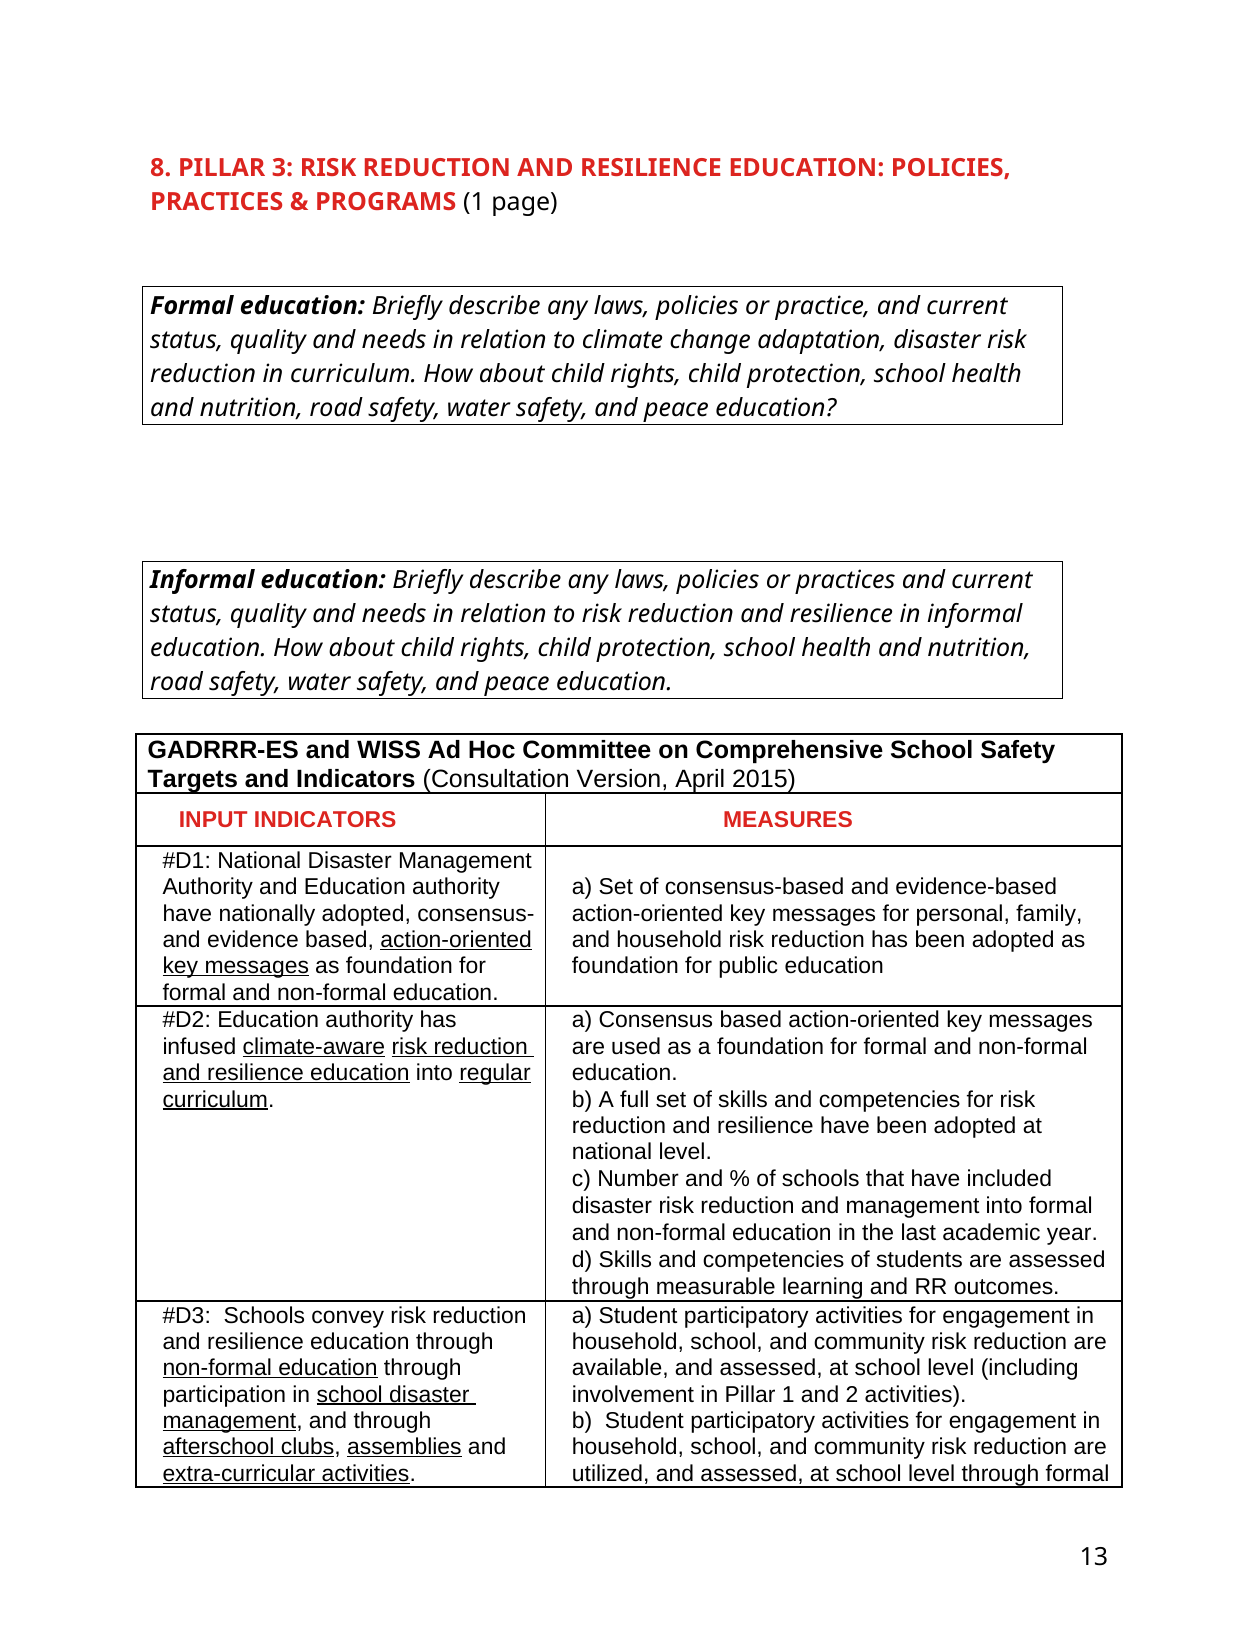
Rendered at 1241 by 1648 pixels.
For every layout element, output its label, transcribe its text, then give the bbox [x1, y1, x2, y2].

table_cell a) Consensus based action-oriented key messages are used as a foundation for formal and non-formal education. b) A full set of skills and competencies for risk reduction and resilience have been adopted at national level. c) Number and % of schools that have included disaster risk reduction and management into formal and non-formal education in the last academic year. d) Skills and competencies of students are assessed through measurable learning and RR outcomes. [546, 1007, 1121, 1300]
text 8. PILLAR 3: RISK REDUCTION AND RESILIENCE EDUCATION: POLICIES, PRACTICES & PROGRAMS (1 page) [150, 150, 1108, 218]
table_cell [137, 1302, 545, 1486]
table_header Formal education: Briefly describe any laws, policies or practice, and current status, quality and needs in relation to climate change adaptation, disaster risk reduction in curriculum. How about child rights, child protection, school health and nutrition, road safety, water safety, and peace education? [143, 287, 1062, 423]
table_header Informal education: Briefly describe any laws, policies or practices and current status, quality and needs in relation to risk reduction and resilience in informal education. How about child rights, child protection, school health and nutrition, road safety, water safety, and peace education. [143, 562, 1062, 698]
table_header GADRRR-ES and WISS Ad Hoc Committee on Comprehensive School Safety Targets and Indicators (Consultation Version, April 2015) [137, 735, 1121, 792]
table_cell INPUT INDICATORS [137, 794, 545, 845]
table_cell #D1: National Disaster Management Authority and Education authority have nationally adopted, consensus- and evidence based, action-oriented key messages as foundation for formal and non-formal education. [137, 847, 545, 1005]
table_cell #D2: Education authority has infused climate-aware risk reduction and resilience education into regular curriculum. [137, 1007, 545, 1300]
table_cell a) Set of consensus-based and evidence-based action-oriented key messages for personal, family, and household risk reduction has been adopted as foundation for public education [546, 847, 1121, 1005]
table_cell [546, 1302, 1121, 1486]
table_cell MEASURES [546, 794, 1121, 845]
